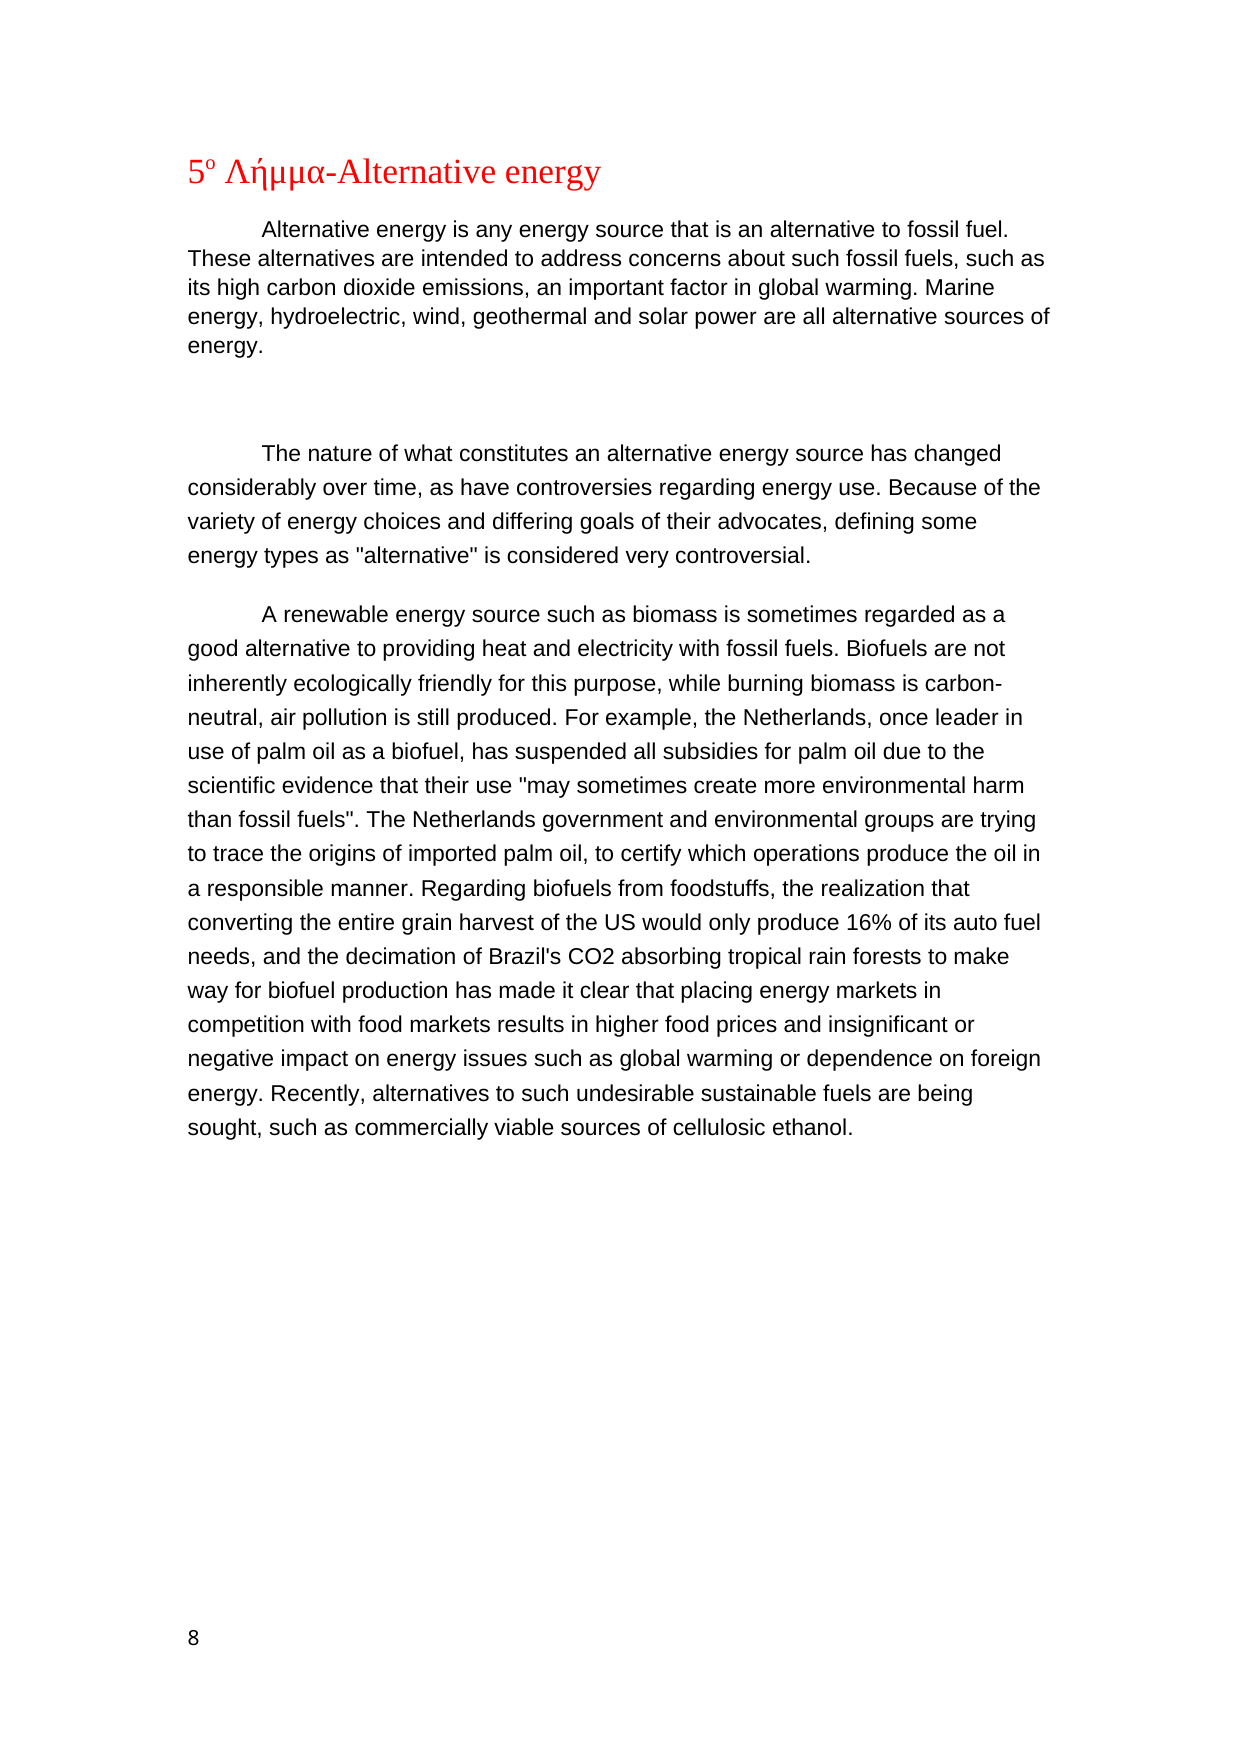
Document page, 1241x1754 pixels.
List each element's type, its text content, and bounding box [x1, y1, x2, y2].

text A renewable energy source such as biomass is sometimes regarded as a good alternative to providing heat and electricity with fossil fuels. Biofuels are not inherently ecologically friendly for this purpose, while burning biomass is carbon-neutral, air pollution is still produced. For example, the Netherlands, once leader in use of palm oil as a biofuel, has suspended all subsidies for palm oil due to the scientific evidence that their use "may sometimes create more environmental harm than fossil fuels". The Netherlands government and environmental groups are trying to trace the origins of imported palm oil, to certify which operations produce the oil in a responsible manner. Regarding biofuels from foodstuffs, the realization that converting the entire grain harvest of the US would only produce 16% of its auto fuel needs, and the decimation of Brazil's CO2 absorbing tropical rain forests to make way for biofuel production has made it clear that placing energy markets in competition with food markets results in higher food prices and insignificant or negative impact on energy issues such as global warming or dependence on foreign energy. Recently, alternatives to such undesirable sustainable fuels are being sought, such as commercially viable sources of cellulosic ethanol. [187, 601, 1053, 1140]
text Alternative energy is any energy source that is an alternative to fossil fuel. These alternatives are intended to address concerns about such fossil fuels, such as its high carbon dioxide emissions, an important factor in global warming. Marine energy, hydroelectric, wind, geothermal and solar power are all alternative sources of energy. [187, 216, 1053, 358]
subtitle 5ο Λήμμα-Alternative energy [187, 150, 1053, 191]
text The nature of what constitutes an alternative energy source has changed considerably over time, as have controversies regarding energy use. Because of the variety of energy choices and differing goals of their advocates, defining some energy types as "alternative" is considered very controversial. [187, 439, 1053, 568]
